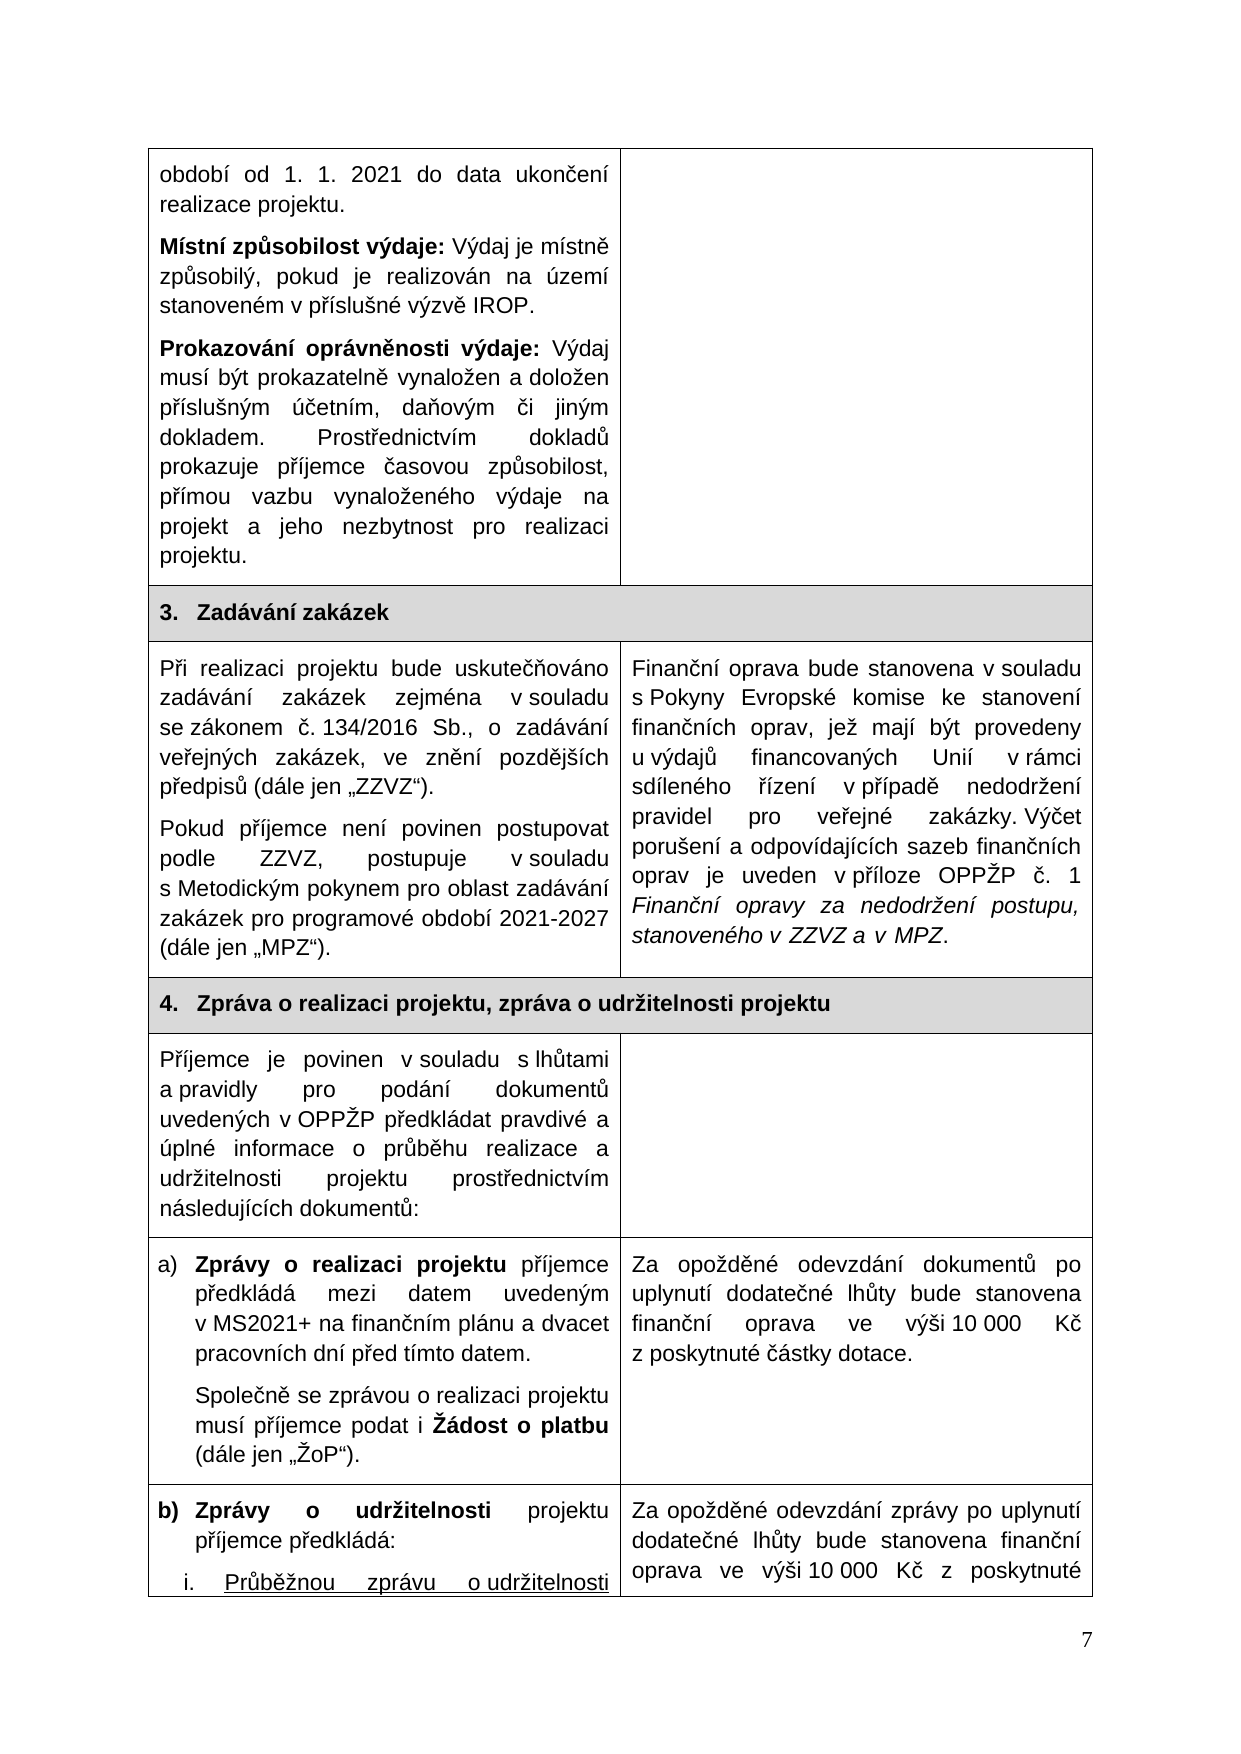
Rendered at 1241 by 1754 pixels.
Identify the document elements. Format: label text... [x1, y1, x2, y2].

table_cell Finanční oprava bude stanovena v souladu s Pokyny Evropské komise ke stanovení finančních oprav, jež mají být provedeny u výdajů financovaných Unií v rámci sdíleného řízení v případě nedodržení pravidel pro veřejné zakázky. Výčet porušení a odpovídajících sazeb finančních oprav je uveden v příloze OPPŽP č. 1 Finanční opravy za nedodržení postupu, stanoveného v ZZVZ a v MPZ. [621, 642, 1092, 977]
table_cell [149, 149, 620, 585]
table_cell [149, 1485, 620, 1596]
table_cell Příjemce je povinen v souladu s lhůtami a pravidly pro podání dokumentů uvedených v OPPŽP předkládat pravdivé a úplné informace o průběhu realizace a udržitelnosti projektu prostřednictvím následujících dokumentů: [149, 1034, 620, 1237]
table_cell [621, 149, 1092, 585]
table_cell Při realizaci projektu bude uskutečňováno zadávání zakázek zejména v souladu se zákonem č. 134/2016 Sb., o zadávání veřejných zakázek, ve znění pozdějších předpisů (dále jen „ZZVZ“). Pokud příjemce není povinen postupovat podle ZZVZ, postupuje v souladu s Metodickým pokynem pro oblast zadávání zakázek pro programové období 2021-2027 (dále jen „MPZ“). [149, 642, 620, 977]
table_cell Zprávy o realizaci projektu příjemce předkládá mezi datem uvedeným v MS2021+ na finančním plánu a dvacet pracovních dní před tímto datem. Společně se zprávou o realizaci projektu musí příjemce podat i Žádost o platbu (dále jen „ŽoP“). [149, 1238, 620, 1484]
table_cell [621, 1485, 1092, 1596]
table_cell Zpráva o realizaci projektu, zpráva o udržitelnosti projektu [149, 978, 1092, 1033]
table_cell Za opožděné odevzdání dokumentů po uplynutí dodatečné lhůty bude stanovena finanční oprava ve výši 10 000 Kč z poskytnuté částky dotace. [621, 1238, 1092, 1484]
table_cell Zadávání zakázek [149, 586, 1092, 641]
table_cell [621, 1034, 1092, 1237]
